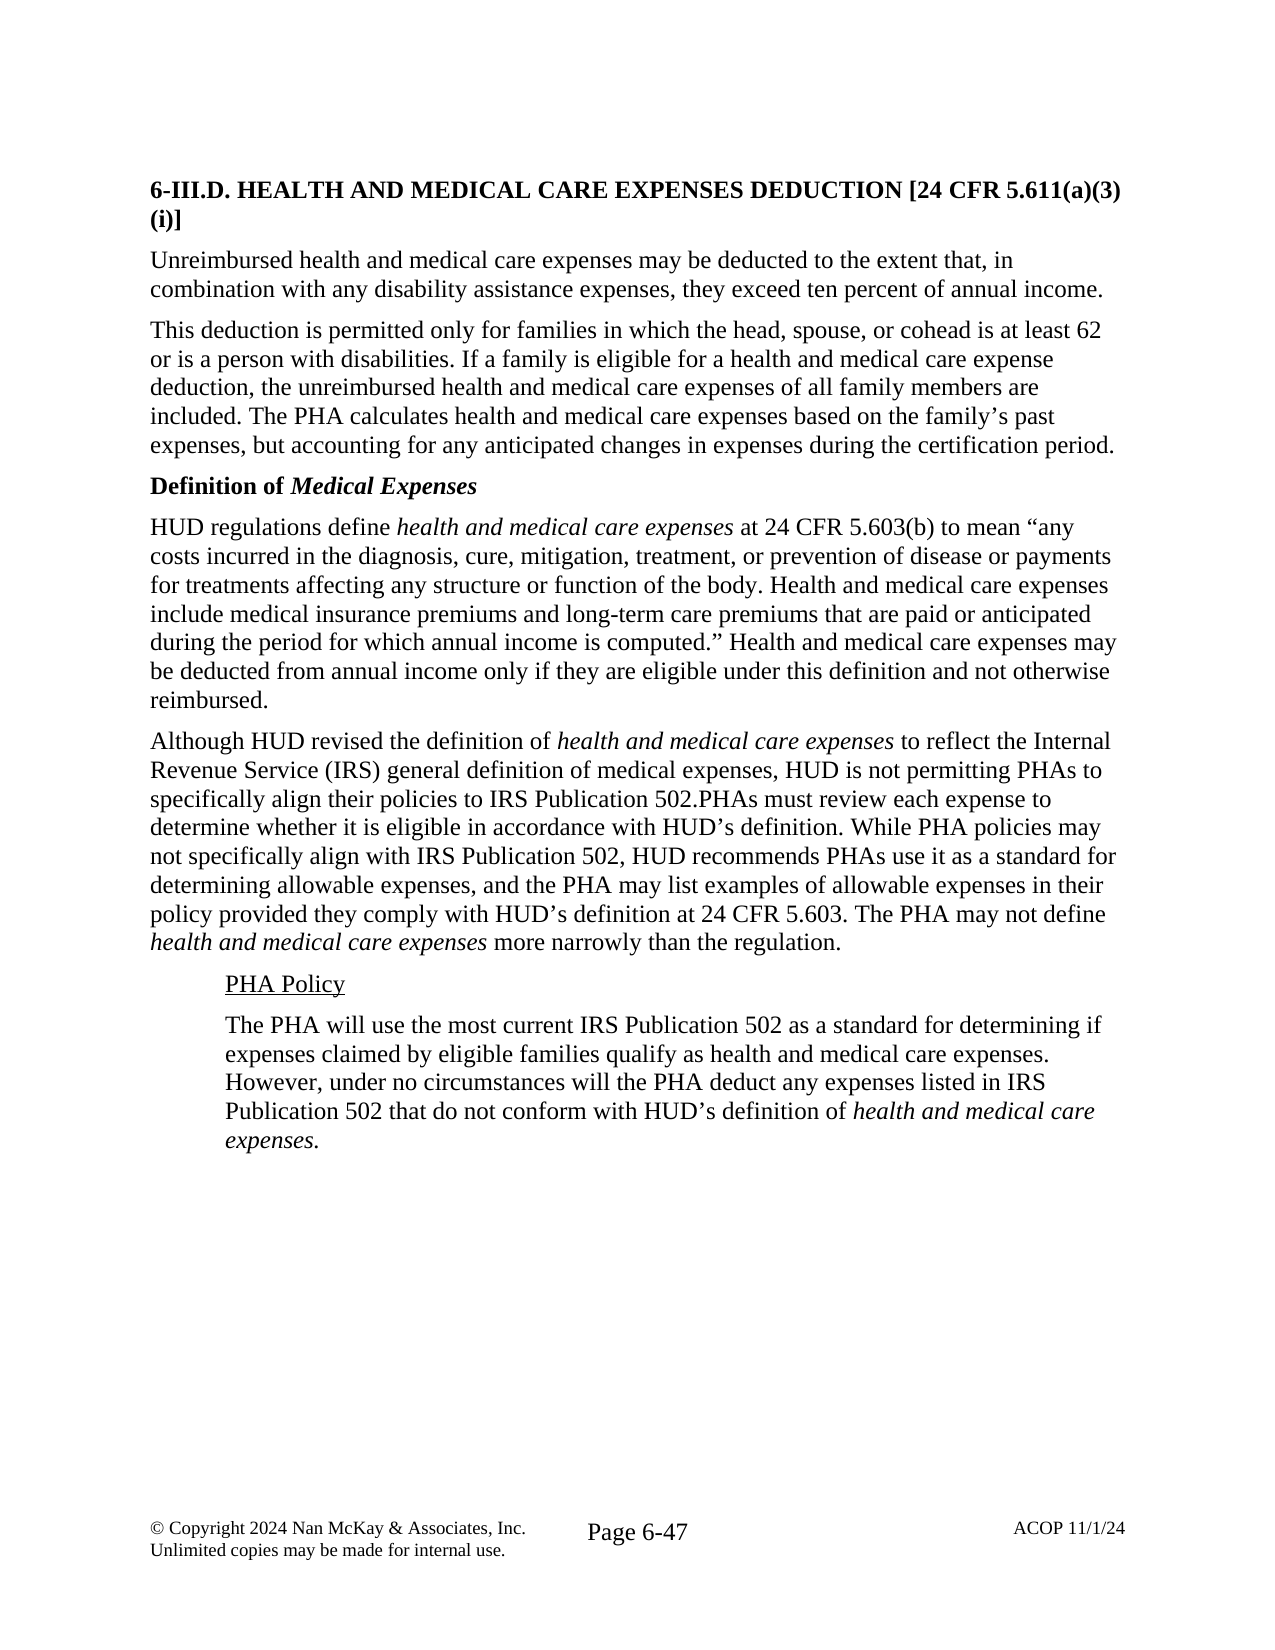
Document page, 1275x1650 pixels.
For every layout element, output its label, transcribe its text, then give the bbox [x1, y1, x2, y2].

text HUD regulations define health and medical care expenses at 24 CFR 5.603(b) to mean “any costs incurred in the diagnosis, cure, mitigation, treatment, or prevention of disease or payments for treatments affecting any structure or function of the body. Health and medical care expenses include medical insurance premiums and long-term care premiums that are paid or anticipated during the period for which annual income is computed.” Health and medical care expenses may be deducted from annual income only if they are eligible under this definition and not otherwise reimbursed. [150, 512, 1125, 714]
text The PHA will use the most current IRS Publication 502 as a standard for determining if expenses claimed by eligible families qualify as health and medical care expenses. However, under no circumstances will the PHA deduct any expenses listed in IRS Publication 502 that do not conform with HUD’s definition of health and medical care expenses. [225, 1010, 1125, 1154]
text PHA Policy [225, 969, 1125, 997]
text Definition of Medical Expenses [150, 471, 1125, 500]
text 6-III.D. HEALTH AND MEDICAL CARE EXPENSES DEDUCTION [24 CFR 5.611(a)(3)(i)] [150, 175, 1125, 232]
text This deduction is permitted only for families in which the head, spouse, or cohead is at least 62 or is a person with disabilities. If a family is eligible for a health and medical care expense deduction, the unreimbursed health and medical care expenses of all family members are included. The PHA calculates health and medical care expenses based on the family’s past expenses, but accounting for any anticipated changes in expenses during the certification period. [150, 315, 1125, 459]
text Unreimbursed health and medical care expenses may be deducted to the extent that, in combination with any disability assistance expenses, they exceed ten percent of annual income. [150, 245, 1125, 302]
text Although HUD revised the definition of health and medical care expenses to reflect the Internal Revenue Service (IRS) general definition of medical expenses, HUD is not permitting PHAs to specifically align their policies to IRS Publication 502.PHAs must review each expense to determine whether it is eligible in accordance with HUD’s definition. While PHA policies may not specifically align with IRS Publication 502, HUD recommends PHAs use it as a standard for determining allowable expenses, and the PHA may list examples of allowable expenses in their policy provided they comply with HUD’s definition at 24 CFR 5.603. The PHA may not define health and medical care expenses more narrowly than the regulation. [150, 726, 1125, 956]
